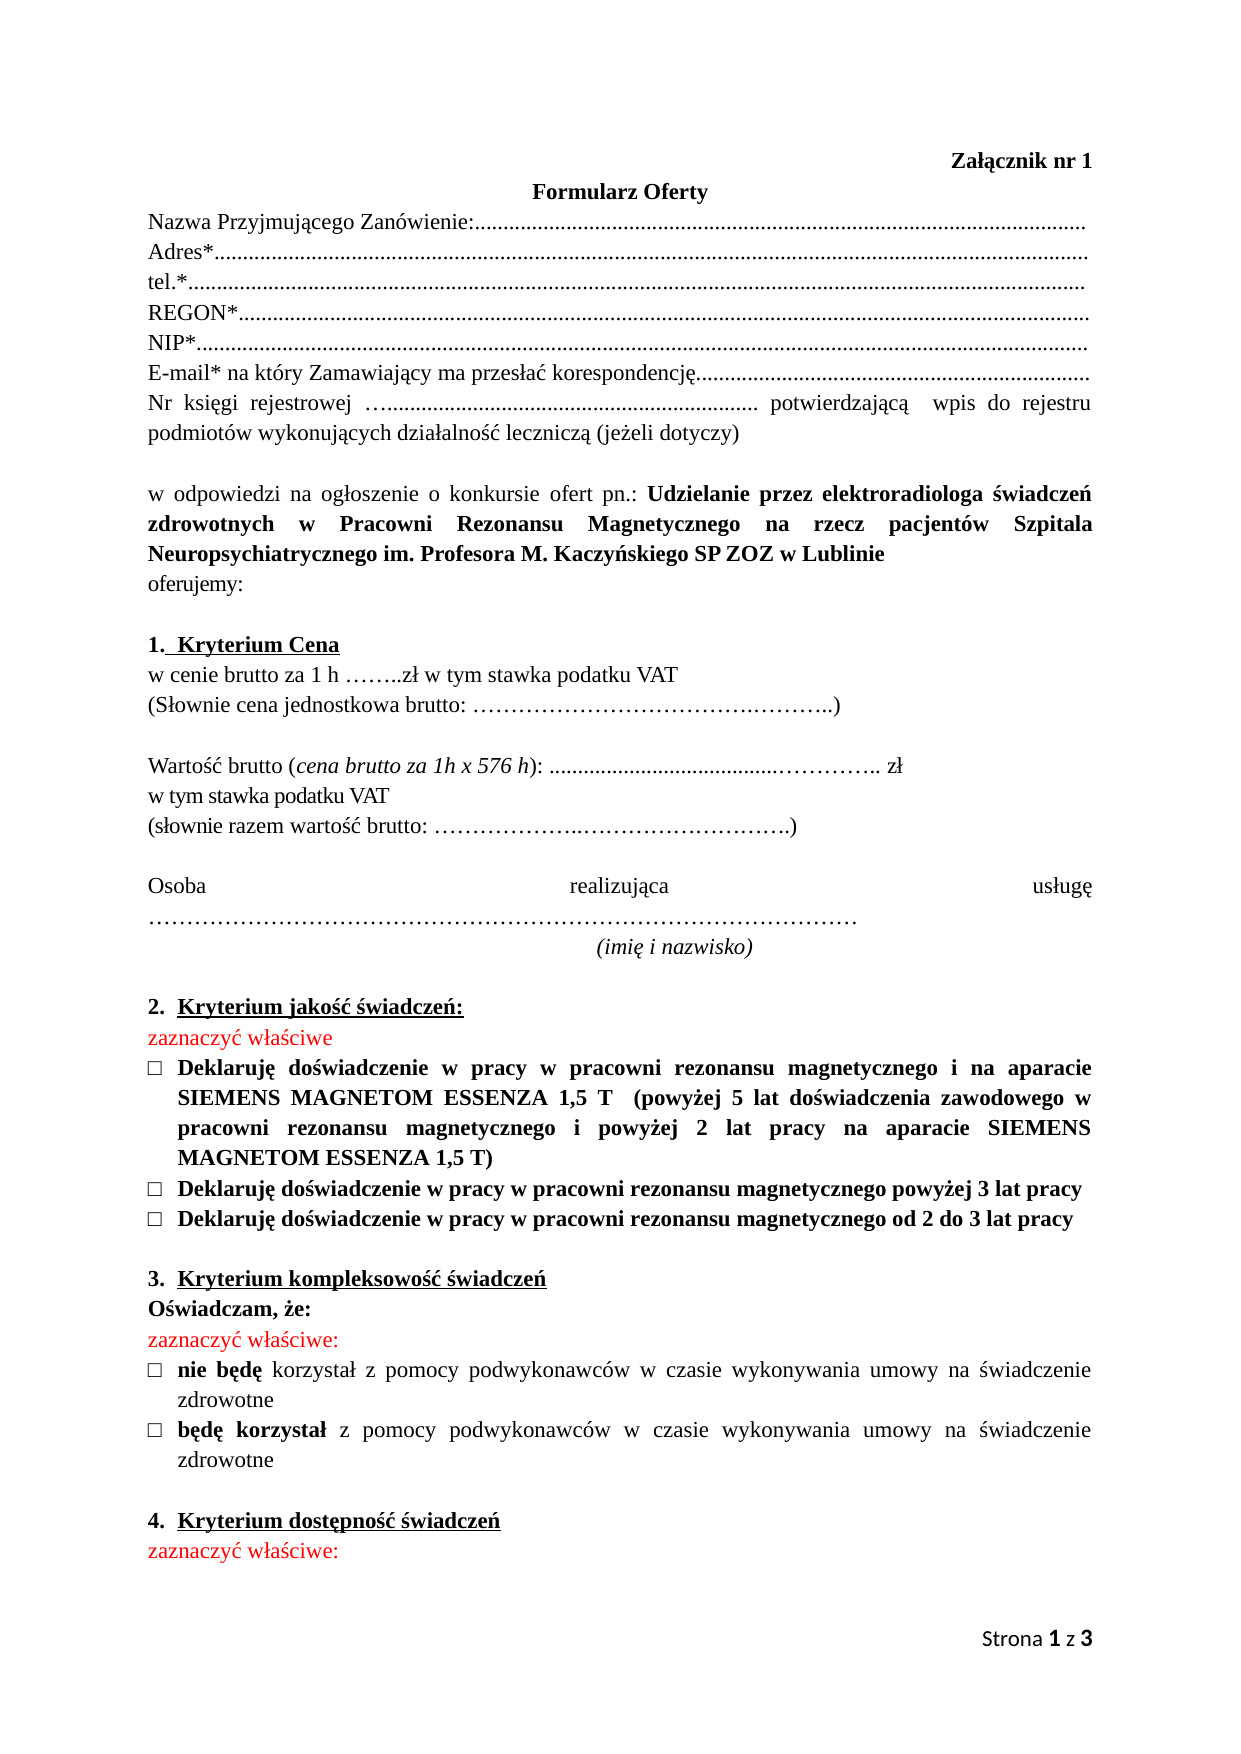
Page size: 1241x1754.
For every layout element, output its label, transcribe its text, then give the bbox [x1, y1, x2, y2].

text REGON*..................................................................................................................................................... [148, 299, 1093, 325]
text zaznaczyć właściwe: [148, 1537, 1093, 1563]
list Deklaruję doświadczenie w pracy w pracowni rezonansu magnetycznego powyżej 3 lat pracy [148, 1175, 1093, 1201]
list Kryterium kompleksowość świadczeń [148, 1265, 1093, 1292]
text (imię i nazwisko) [517, 933, 1093, 959]
list Kryterium dostępność świadczeń [148, 1507, 1093, 1533]
text Załącznik nr 1 [148, 148, 1093, 174]
text oferujemy: [148, 571, 1093, 597]
text Adres*......................................................................................................................................................... [148, 238, 1093, 264]
text zaznaczyć właściwe [148, 1024, 1093, 1050]
list Deklaruję doświadczenie w pracy w pracowni rezonansu magnetycznego od 2 do 3 lat pracy [148, 1205, 1093, 1231]
text Wartość brutto (cena brutto za 1h x 576 h): ........................................………….. zł [148, 752, 1093, 778]
text (słownie razem wartość brutto: ………………..……………………….) [148, 812, 1093, 838]
text Nazwa Przyjmującego Zanówienie:........................................................................................................... [148, 208, 1093, 234]
text zaznaczyć właściwe: [148, 1326, 1093, 1352]
text w cenie brutto za 1 h ……..zł w tym stawka podatku VAT [148, 661, 1093, 687]
text (Słownie cena jednostkowa brutto: ……………………………….………..) [148, 691, 1093, 718]
list Kryterium Cena [148, 631, 1093, 657]
text w tym stawka podatku VAT [148, 782, 1093, 808]
list Deklaruję doświadczenie w pracy w pracowni rezonansu magnetycznego i na aparacie SIEMENS MAGNETOM ESSENZA 1,5 T (powyżej 5 lat doświadczenia zawodowego w pracowni rezonansu magnetycznego i powyżej 2 lat pracy na aparacie SIEMENS MAGNETOM ESSENZA 1,5 T) [148, 1054, 1093, 1171]
text w odpowiedzi na ogłoszenie o konkursie ofert pn.: Udzielanie przez elektroradiologa świadczeń zdrowotnych w Pracowni Rezonansu Magnetycznego na rzecz pacjentów Szpitala Neuropsychiatrycznego im. Profesora M. Kaczyńskiego SP ZOZ w Lublinie [148, 480, 1093, 567]
text tel.*............................................................................................................................................................. [148, 268, 1093, 295]
list nie będę korzystał z pomocy podwykonawców w czasie wykonywania umowy na świadczenie zdrowotne [148, 1356, 1093, 1412]
text E-mail* na który Zamawiający ma przesłać korespondencję..................................................................... [148, 359, 1093, 385]
text Nr księgi rejestrowej …................................................................. potwierdzającą wpis do rejestru podmiotów wykonujących działalność leczniczą (jeżeli dotyczy) [148, 389, 1093, 446]
text NIP*............................................................................................................................................................ [148, 329, 1093, 355]
list Kryterium jakość świadczeń: [148, 993, 1093, 1020]
text Formularz Oferty [148, 178, 1093, 204]
list będę korzystał z pomocy podwykonawców w czasie wykonywania umowy na świadczenie zdrowotne [148, 1416, 1093, 1473]
text Oświadczam, że: [148, 1296, 1093, 1322]
text Osoba realizująca usługę ………………………………………………………………………………… [148, 873, 1093, 929]
